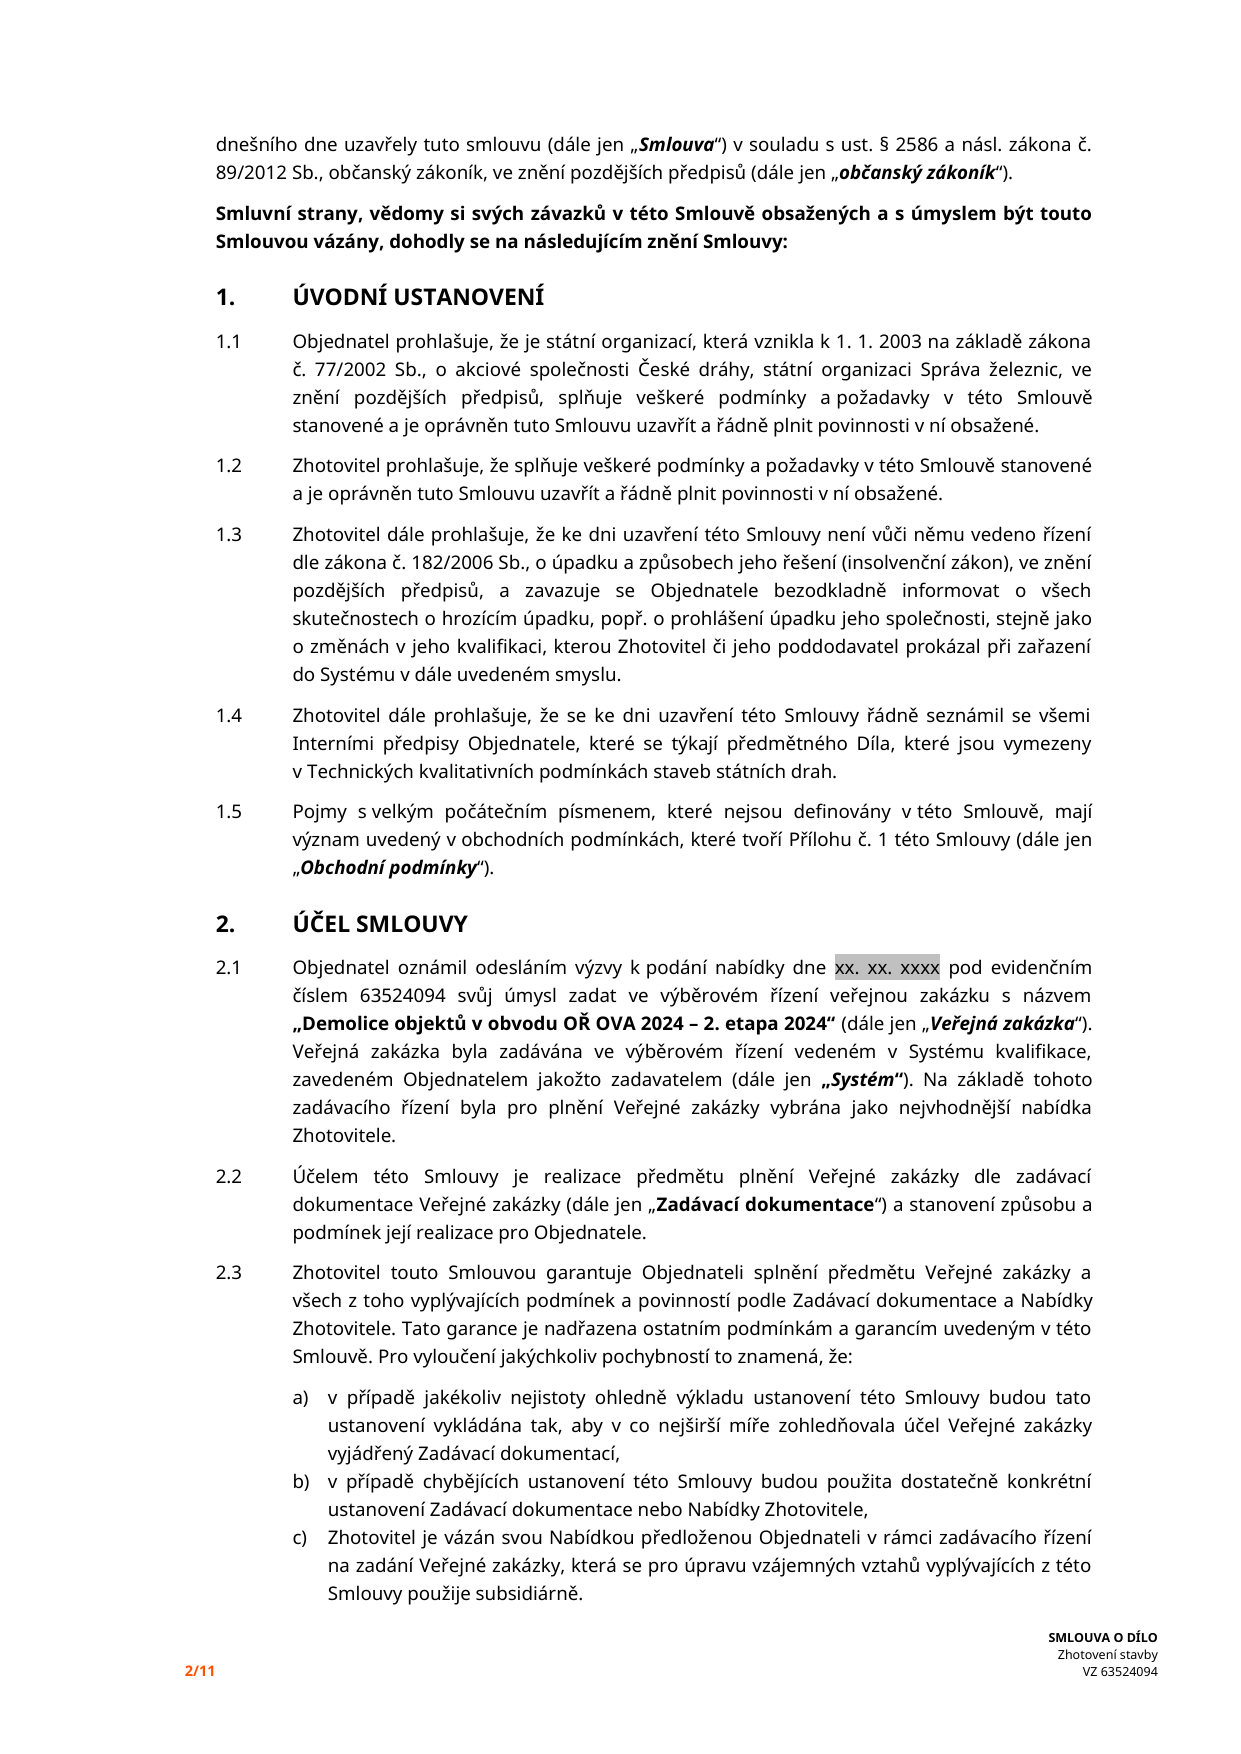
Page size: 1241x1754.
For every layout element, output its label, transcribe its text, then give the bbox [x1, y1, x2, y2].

text v případě jakékoliv nejistoty ohledně výkladu ustanovení této Smlouvy budou tato ustanovení vykládána tak, aby v co nejširší míře zohledňovala účel Veřejné zakázky vyjádřený Zadávací dokumentací, [292, 1384, 1093, 1466]
text Účelem této Smlouvy je realizace předmětu plnění Veřejné zakázky dle zadávací dokumentace Veřejné zakázky (dále jen „Zadávací dokumentace“) a stanovení způsobu a podmínek její realizace pro Objednatele. [216, 1163, 1093, 1244]
text Zhotovitel dále prohlašuje, že se ke dni uzavření této Smlouvy řádně seznámil se všemi Interními předpisy Objednatele, které se týkají předmětného Díla, které jsou vymezeny v Technických kvalitativních podmínkách staveb státních drah. [216, 702, 1093, 783]
text ÚVODNÍ USTANOVENÍ [216, 281, 1093, 312]
text Zhotovitel dále prohlašuje, že ke dni uzavření této Smlouvy není vůči němu vedeno řízení dle zákona č. 182/2006 Sb., o úpadku a způsobech jeho řešení (insolvenční zákon), ve znění pozdějších předpisů, a zavazuje se Objednatele bezodkladně informovat o všech skutečnostech o hrozícím úpadku, popř. o prohlášení úpadku jeho společnosti, stejně jako o změnách v jeho kvalifikaci, kterou Zhotovitel či jeho poddodavatel prokázal při zařazení do Systému v dále uvedeném smyslu. [216, 521, 1093, 687]
text ÚČEL SMLOUVY [216, 907, 1093, 939]
text Objednatel prohlašuje, že je státní organizací, která vznikla k 1. 1. 2003 na základě zákona č. 77/2002 Sb., o akciové společnosti České dráhy, státní organizaci Správa železnic, ve znění pozdějších předpisů, splňuje veškeré podmínky a požadavky v této Smlouvě stanovené a je oprávněn tuto Smlouvu uzavřít a řádně plnit povinnosti v ní obsažené. [216, 328, 1093, 438]
text Smluvní strany, vědomy si svých závazků v této Smlouvě obsažených a s úmyslem být touto Smlouvou vázány, dohodly se na následujícím znění Smlouvy: [216, 200, 1093, 254]
text v případě chybějících ustanovení této Smlouvy budou použita dostatečně konkrétní ustanovení Zadávací dokumentace nebo Nabídky Zhotovitele, [292, 1468, 1093, 1522]
text Zhotovitel touto Smlouvou garantuje Objednateli splnění předmětu Veřejné zakázky a všech z toho vyplývajících podmínek a povinností podle Zadávací dokumentace a Nabídky Zhotovitele. Tato garance je nadřazena ostatním podmínkám a garancím uvedeným v této Smlouvě. Pro vyloučení jakýchkoliv pochybností to znamená, že: [216, 1259, 1093, 1369]
text Objednatel oznámil odesláním výzvy k podání nabídky dne xx. xx. xxxx pod evidenčním číslem 63524094 svůj úmysl zadat ve výběrovém řízení veřejnou zakázku s názvem „Demolice objektů v obvodu OŘ OVA 2024 – 2. etapa 2024“ (dále jen „Veřejná zakázka“). Veřejná zakázka byla zadávána ve výběrovém řízení vedeném v Systému kvalifikace, zavedeném Objednatelem jakožto zadavatelem (dále jen „Systém“). Na základě tohoto zadávacího řízení byla pro plnění Veřejné zakázky vybrána jako nejvhodnější nabídka Zhotovitele. [216, 954, 1093, 1148]
text Pojmy s velkým počátečním písmenem, které nejsou definovány v této Smlouvě, mají význam uvedený v obchodních podmínkách, které tvoří Přílohu č. 1 této Smlouvy (dále jen „Obchodní podmínky“). [216, 798, 1093, 880]
text Zhotovitel prohlašuje, že splňuje veškeré podmínky a požadavky v této Smlouvě stanovené a je oprávněn tuto Smlouvu uzavřít a řádně plnit povinnosti v ní obsažené. [216, 453, 1093, 506]
text Zhotovitel je vázán svou Nabídkou předloženou Objednateli v rámci zadávacího řízení na zadání Veřejné zakázky, která se pro úpravu vzájemných vztahů vyplývajících z této Smlouvy použije subsidiárně. [292, 1524, 1093, 1606]
text dnešního dne uzavřely tuto smlouvu (dále jen „Smlouva“) v souladu s ust. § 2586 a násl. zákona č. 89/2012 Sb., občanský zákoník, ve znění pozdějších předpisů (dále jen „občanský zákoník“). [216, 132, 1093, 185]
